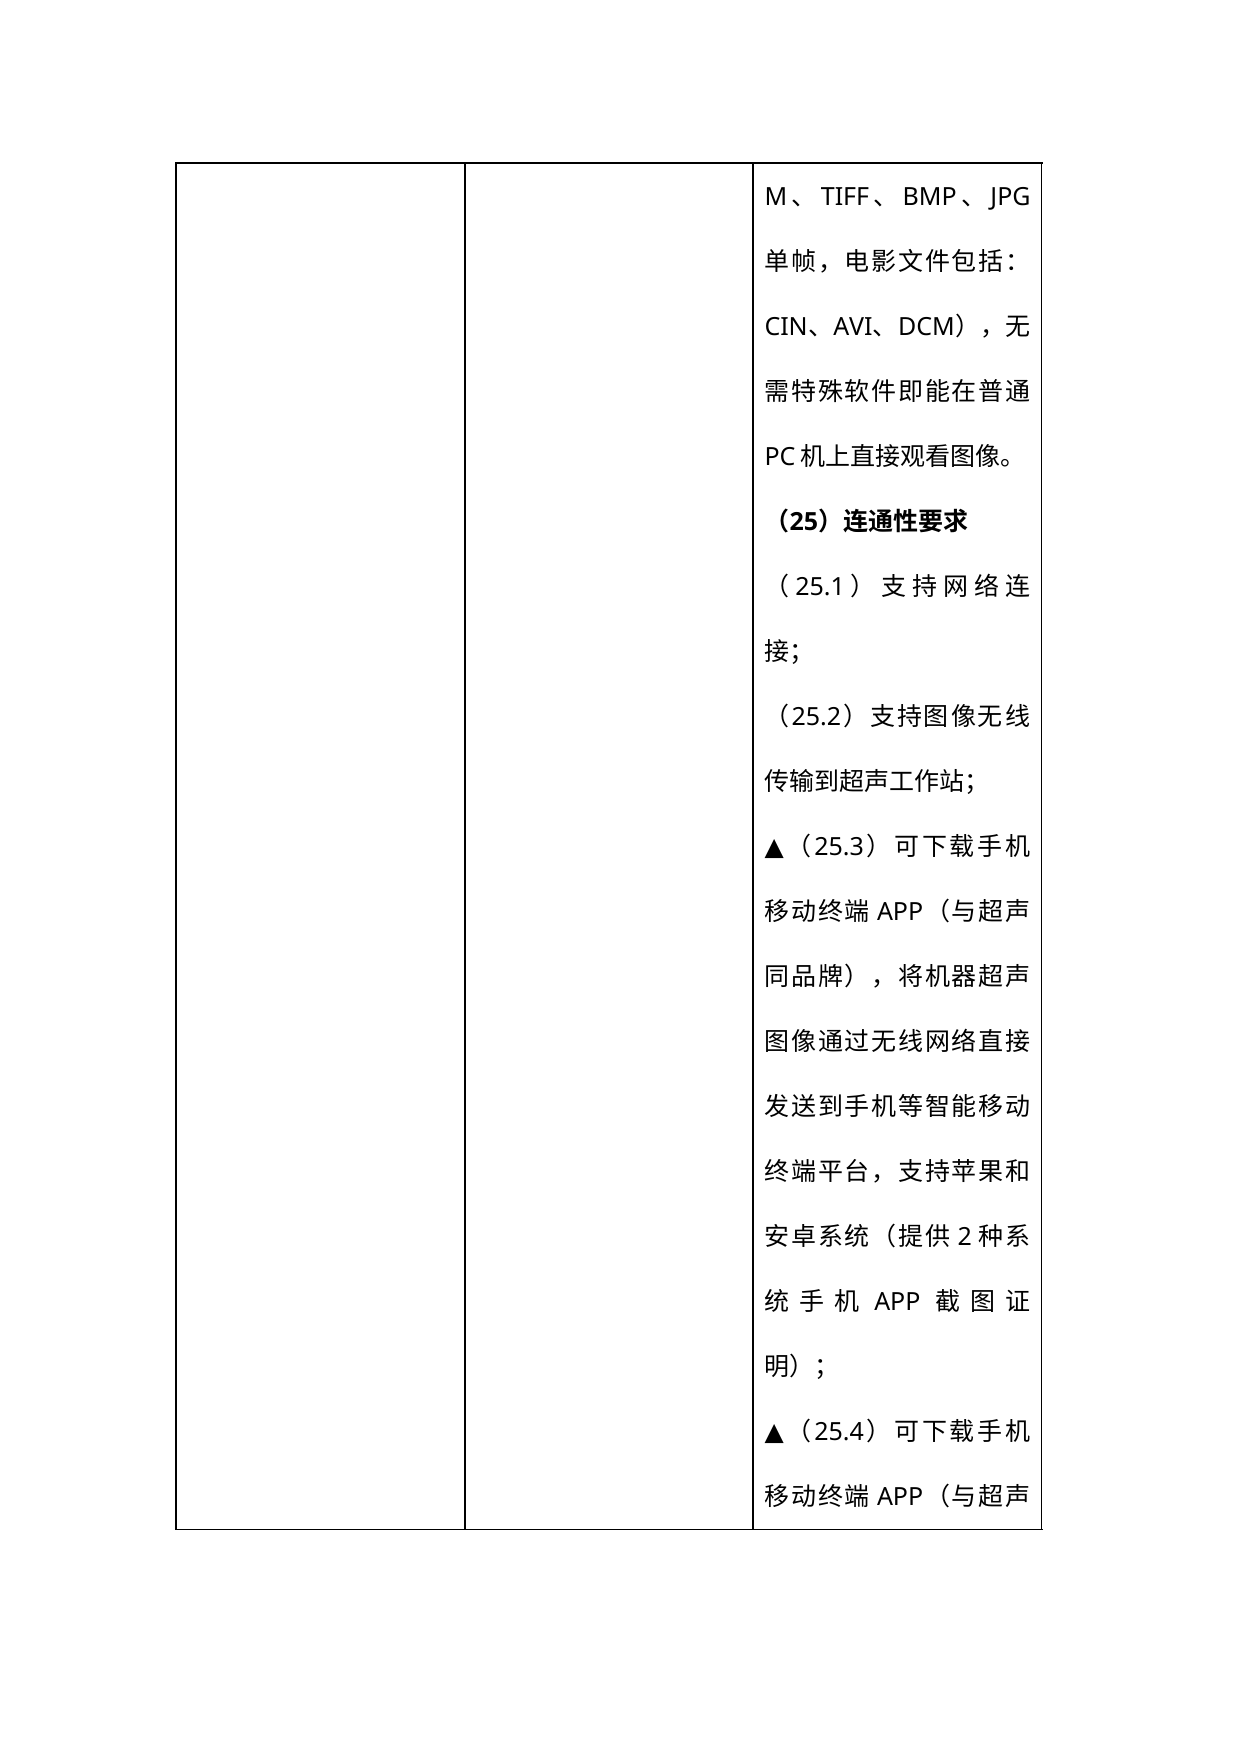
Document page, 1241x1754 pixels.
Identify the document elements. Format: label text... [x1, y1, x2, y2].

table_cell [754, 164, 1041, 1528]
table_cell 3 [177, 164, 464, 1528]
table_cell [466, 164, 752, 1528]
